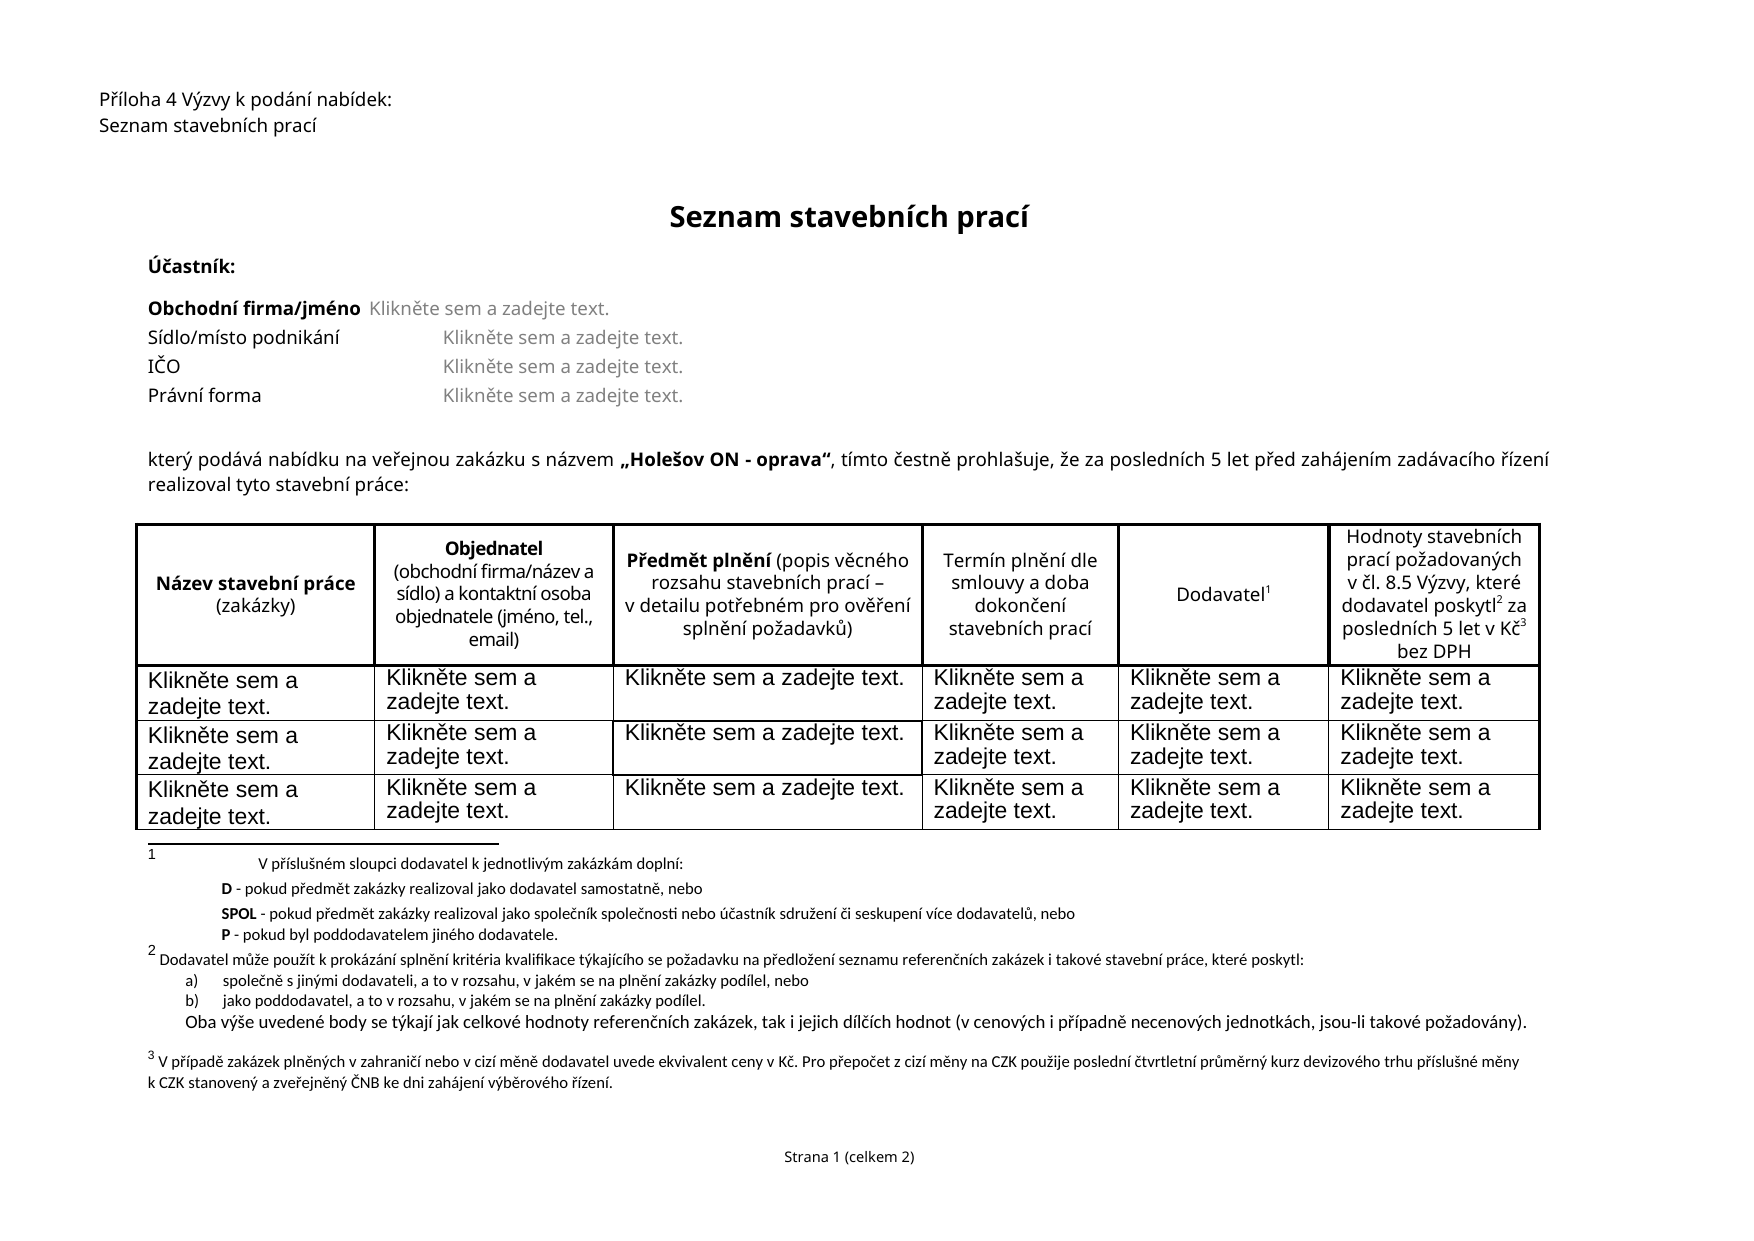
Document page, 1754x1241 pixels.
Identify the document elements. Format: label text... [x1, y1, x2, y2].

table_header Termín plnění dle smlouvy a doba dokončení stavebních prací [924, 526, 1117, 664]
table_header Předmět plnění (popis věcného rozsahu stavebních prací – v detailu potřebném pro ověření splnění požadavků) [615, 526, 921, 664]
text Sídlo/místo podnikání [148, 321, 1551, 350]
text Právní forma [148, 379, 1551, 408]
text který podává nabídku na veřejnou zakázku s názvem „Holešov ON - oprava“, tímto čestně prohlašuje, že za posledních 5 let před zahájením zadávacího řízení realizoval tyto stavební práce: [148, 446, 1551, 497]
text Obchodní firma/jméno [148, 292, 1551, 321]
title Seznam stavebních prací [148, 196, 1551, 236]
text IČO [148, 350, 1551, 379]
text Účastník: [148, 249, 1551, 279]
table_header Objednatel (obchodní firma/název a sídlo) a kontaktní osoba objednatele (jméno, tel., email) [376, 526, 612, 664]
table_header Název stavební práce (zakázky) [138, 526, 373, 664]
table_header Hodnoty stavebních prací požadovaných v čl. 8.5 Výzvy, které dodavatel poskytl za posledních 5 let v Kč bez DPH [1331, 526, 1538, 664]
table_header Dodavatel [1120, 526, 1327, 664]
